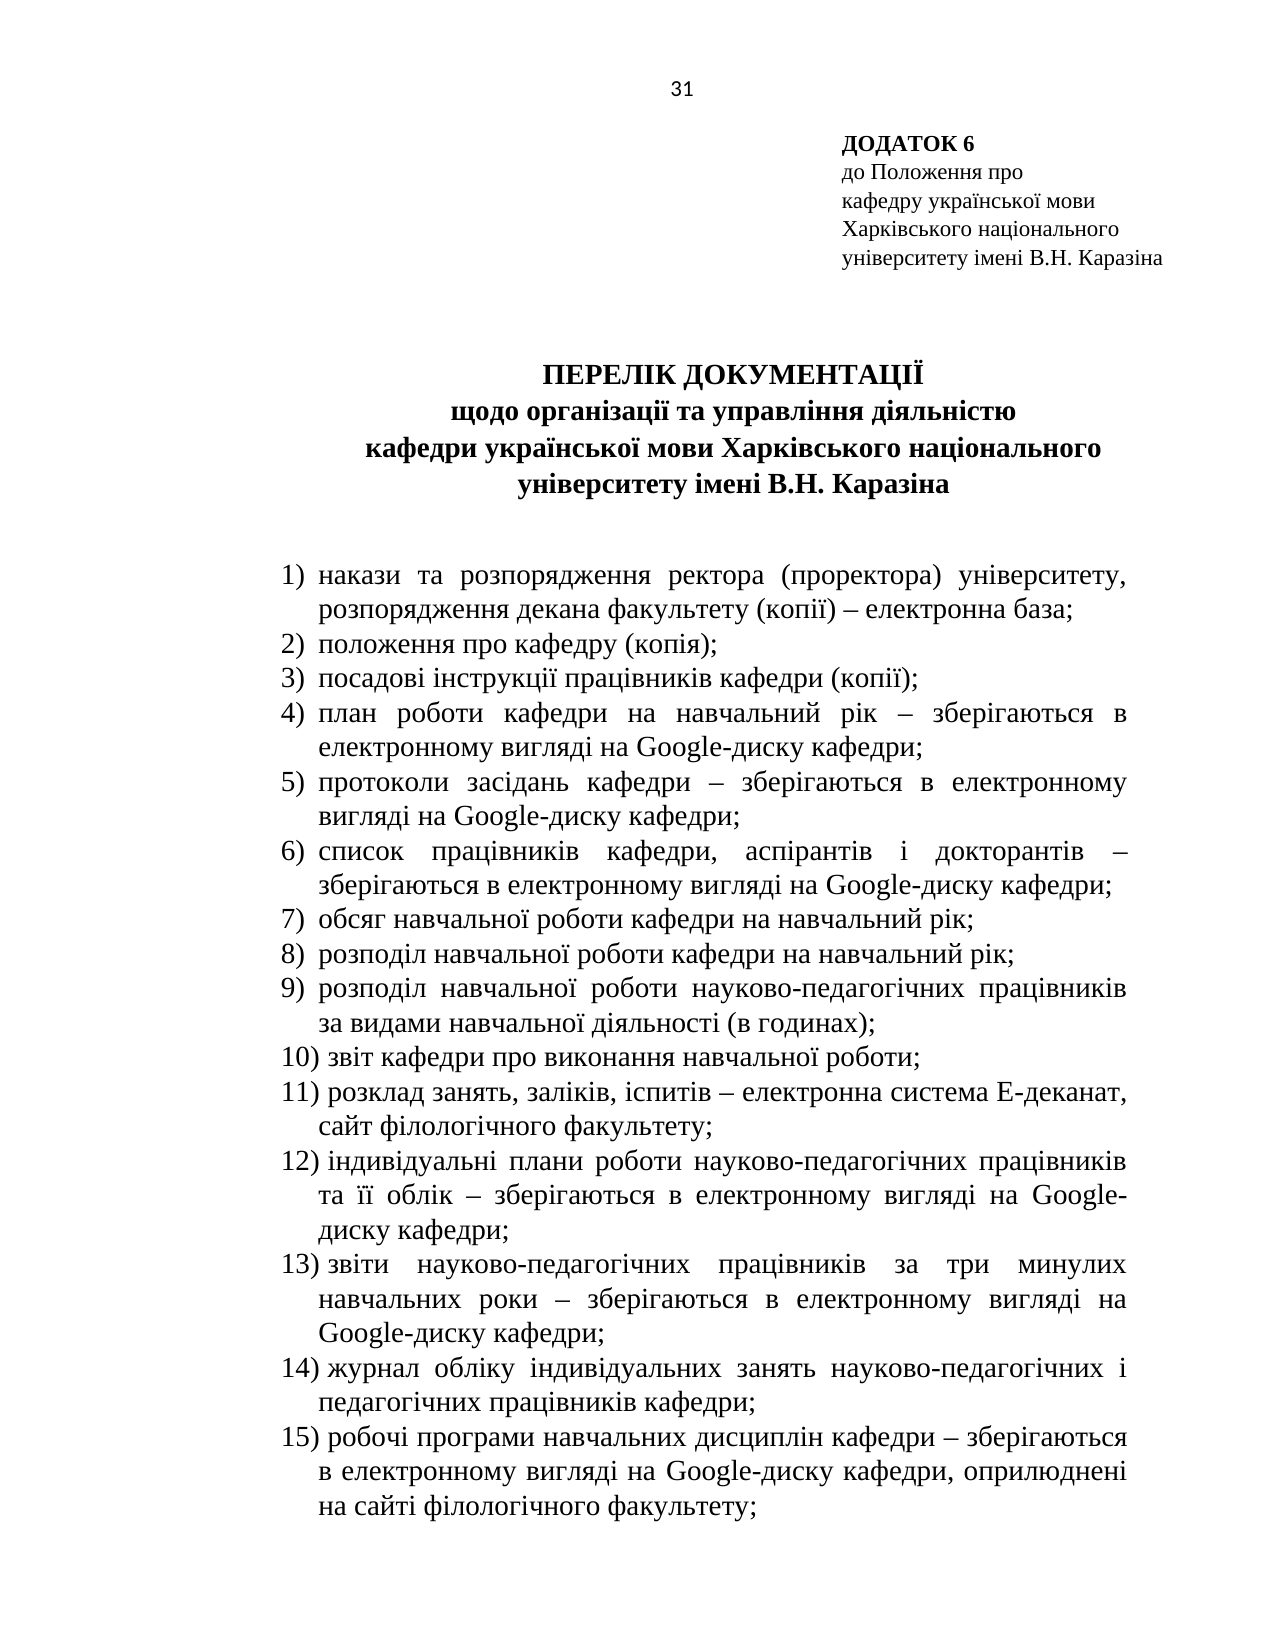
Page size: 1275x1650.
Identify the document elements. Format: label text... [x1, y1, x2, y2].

text ДОДАТОК 6 [177, 130, 1186, 156]
list протоколи засідань кафедри – зберігаються в електронному вигляді на Google-диску кафедри; [281, 764, 1127, 832]
list обсяг навчальної роботи кафедри на навчальний рік; [281, 902, 1127, 935]
text щодо організації та управління діяльністю [177, 393, 1186, 427]
list звіти науково-педагогічних працівників за три минулих навчальних роки – зберігаються в електронному вигляді на Google-диску кафедри; [281, 1246, 1127, 1349]
list список працівників кафедри, аспірантів і докторантів – зберігаються в електронному вигляді на Google-диску кафедри; [281, 833, 1127, 901]
list журнал обліку індивідуальних занять науково-педагогічних і педагогічних працівників кафедри; [281, 1350, 1127, 1418]
list індивідуальні плани роботи науково-педагогічних працівників та її облік – зберігаються в електронному вигляді на Google-диску кафедри; [281, 1143, 1127, 1246]
text університету імені В.Н. Каразіна [177, 244, 1186, 270]
list розподіл навчальної роботи кафедри на навчальний рік; [281, 936, 1127, 970]
text кафедру української мови [177, 187, 1186, 213]
list план роботи кафедри на навчальний рік – зберігаються в електронному вигляді на Google-диску кафедри; [281, 695, 1127, 763]
list розподіл навчальної роботи науково-педагогічних працівників за видами навчальної діяльності (в годинах); [281, 971, 1127, 1039]
text ПЕРЕЛІК ДОКУМЕНТАЦІЇ [177, 357, 1186, 391]
list посадові інструкції працівників кафедри (копії); [281, 660, 1127, 694]
list положення про кафедру (копія); [281, 626, 1127, 659]
list накази та розпорядження ректора (проректора) університету, розпорядження декана факультету (копії) – електронна база; [281, 557, 1127, 625]
text кафедри української мови Харківського національного [177, 430, 1186, 463]
list робочі програми навчальних дисциплін кафедри – зберігаються в електронному вигляді на Google-диску кафедри, оприлюднені на сайті філологічного факультету; [281, 1419, 1127, 1521]
text до Положення про [177, 158, 1186, 185]
list розклад занять, заліків, іспитів – електронна система Е-деканат, сайт філологічного факультету; [281, 1074, 1127, 1142]
list звіт кафедри про виконання навчальної роботи; [281, 1039, 1127, 1073]
text університету імені В.Н. Каразіна [177, 466, 1186, 499]
text Харківського національного [177, 215, 1186, 242]
